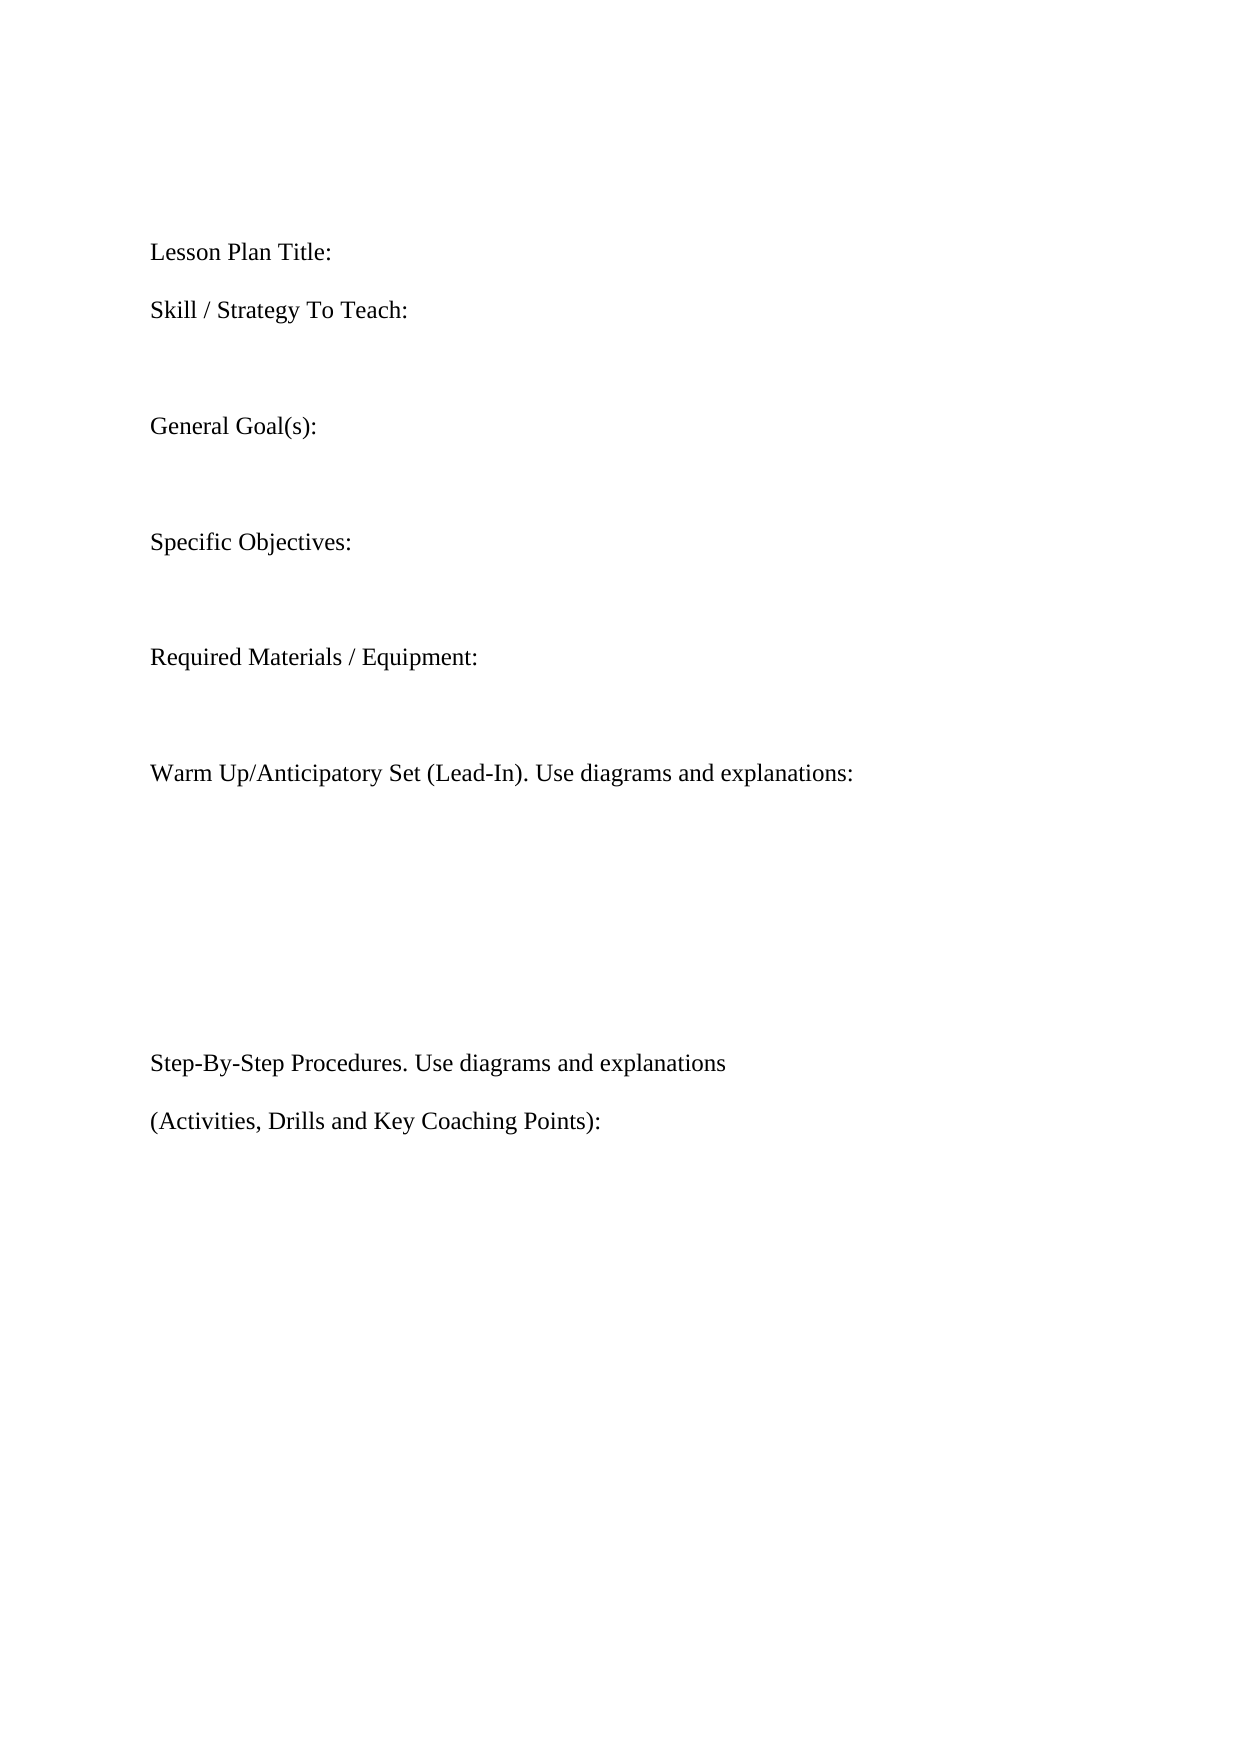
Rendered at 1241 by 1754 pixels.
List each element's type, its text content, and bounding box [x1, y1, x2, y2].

text General Goal(s): [150, 411, 1090, 439]
text Step-By-Step Procedures. Use diagrams and explanations [150, 1048, 1090, 1077]
text Specific Objectives: [150, 527, 1090, 555]
text Lesson Plan Title: [150, 237, 1090, 266]
text (Activities, Drills and Key Coaching Points): [150, 1106, 1090, 1134]
text Warm Up/Anticipatory Set (Lead-In). Use diagrams and explanations: [150, 758, 1090, 787]
text Required Materials / Equipment: [150, 642, 1090, 671]
text Skill / Strategy To Teach: [150, 295, 1090, 324]
